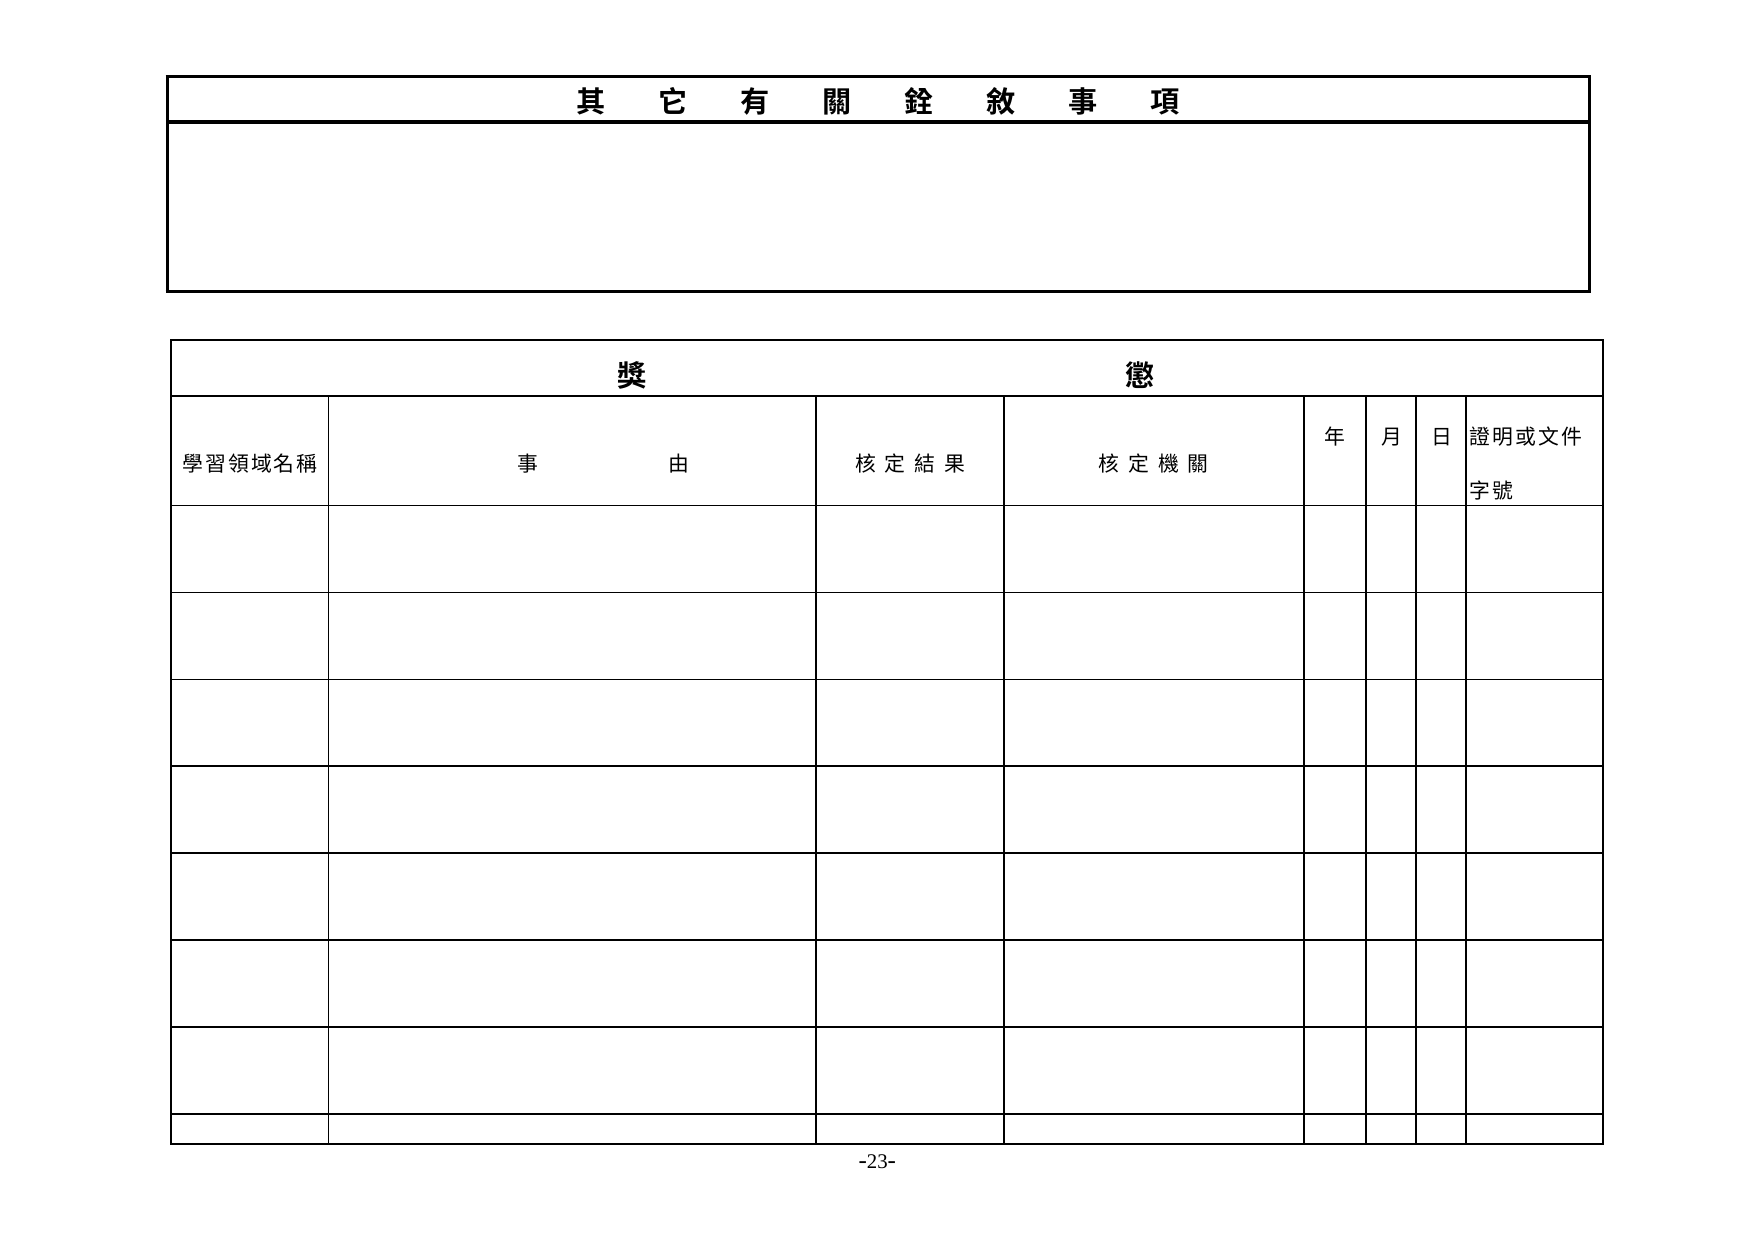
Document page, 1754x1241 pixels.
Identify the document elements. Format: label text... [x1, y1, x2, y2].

table_cell [817, 1115, 1003, 1143]
table_cell [172, 1115, 328, 1143]
table_cell [329, 941, 815, 1026]
table_cell 證明或文件字號 [1467, 397, 1602, 505]
table_cell [1467, 941, 1602, 1026]
table_cell 年 [1305, 397, 1365, 505]
table_cell [1367, 506, 1415, 592]
table_cell [169, 124, 1588, 290]
table_cell [1417, 1115, 1465, 1143]
table_cell [817, 593, 1003, 678]
table_cell [1305, 1115, 1365, 1143]
table_cell [1467, 1028, 1602, 1113]
table_cell [1367, 854, 1415, 939]
table_cell [1305, 1028, 1365, 1113]
table_cell [1005, 854, 1303, 939]
table_cell 事 由 [329, 397, 815, 505]
table_cell [329, 506, 815, 592]
table_cell [817, 1028, 1003, 1113]
table_cell [329, 767, 815, 852]
table_cell [1005, 1028, 1303, 1113]
table_cell [817, 854, 1003, 939]
table_cell 學習領域名稱 [172, 397, 328, 505]
table_cell 核 定 結 果 [817, 397, 1003, 505]
table_cell 月 [1367, 397, 1415, 505]
table_cell [1367, 593, 1415, 678]
table_cell [1005, 680, 1303, 765]
table_cell [329, 1028, 815, 1113]
table_cell 核 定 機 關 [1005, 397, 1303, 505]
table_cell [172, 941, 328, 1026]
table_cell [1417, 1028, 1465, 1113]
table_cell [1417, 767, 1465, 852]
table_cell [1305, 941, 1365, 1026]
table_cell [1417, 680, 1465, 765]
table_cell [1417, 593, 1465, 678]
table_cell [1367, 1028, 1415, 1113]
table_cell [172, 506, 328, 592]
table_cell [172, 854, 328, 939]
table_cell [1305, 854, 1365, 939]
table_cell [1367, 767, 1415, 852]
table_cell [1467, 506, 1602, 592]
table_cell [1417, 941, 1465, 1026]
table_header 獎 懲 [172, 341, 1602, 395]
table_cell [1005, 1115, 1303, 1143]
table_cell [329, 1115, 815, 1143]
table_cell [1305, 767, 1365, 852]
table_cell [172, 680, 328, 765]
table_cell [1467, 593, 1602, 678]
table_cell [1305, 593, 1365, 678]
table_cell [1005, 506, 1303, 592]
table_cell [172, 767, 328, 852]
table_cell [329, 593, 815, 678]
table_cell [172, 1028, 328, 1113]
table_cell [1467, 680, 1602, 765]
table_cell [1417, 854, 1465, 939]
table_cell [1467, 1115, 1602, 1143]
table_cell [1005, 767, 1303, 852]
table_cell [817, 941, 1003, 1026]
table_cell [1005, 941, 1303, 1026]
table_cell [1417, 506, 1465, 592]
table_cell [817, 767, 1003, 852]
table_cell 其 它 有 關 銓 敘 事 項 [169, 78, 1588, 120]
table_cell [1305, 506, 1365, 592]
table_cell [1305, 680, 1365, 765]
table_cell [1467, 767, 1602, 852]
table_cell [817, 506, 1003, 592]
table_cell [329, 680, 815, 765]
table_cell [329, 854, 815, 939]
table_cell [1005, 593, 1303, 678]
table_cell [1367, 1115, 1415, 1143]
table_cell [1367, 680, 1415, 765]
table_cell [1367, 941, 1415, 1026]
table_cell [172, 593, 328, 678]
table_cell [1467, 854, 1602, 939]
table_cell [817, 680, 1003, 765]
table_cell 日 [1417, 397, 1465, 505]
